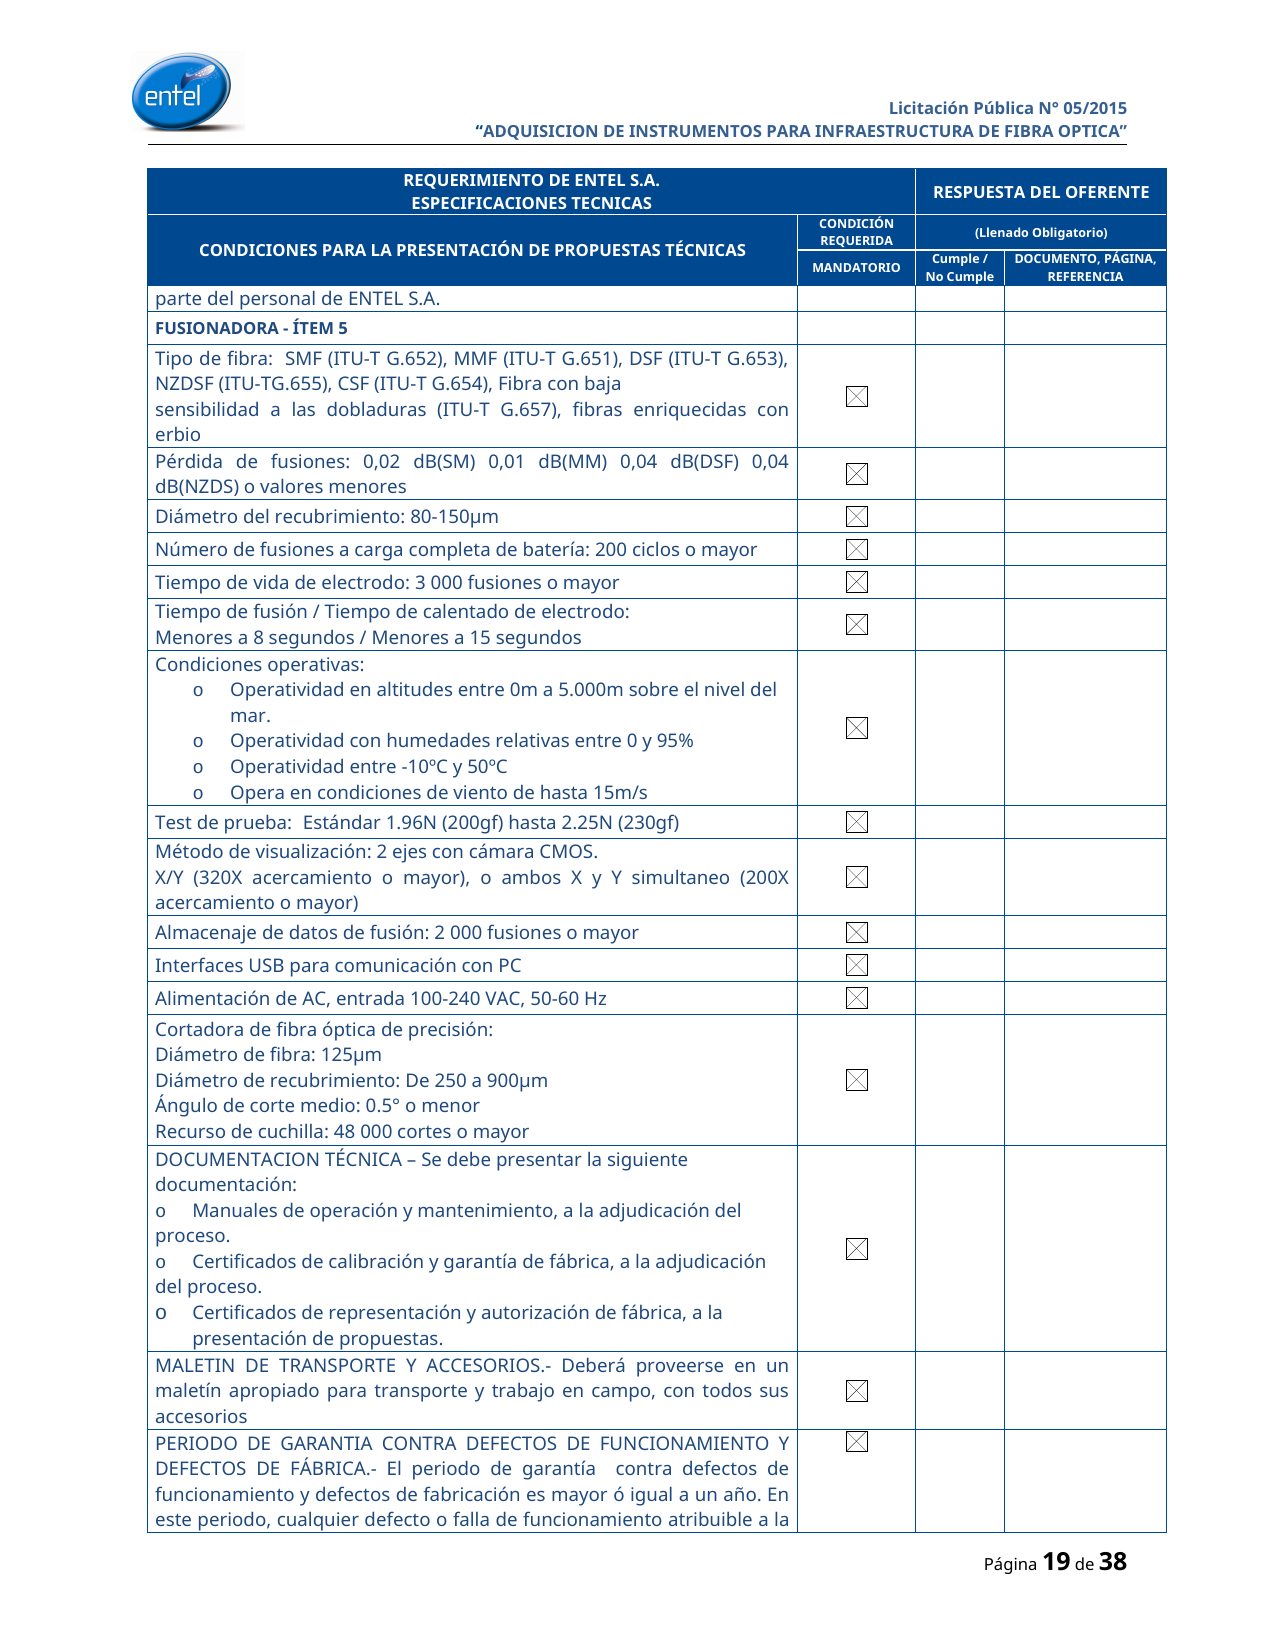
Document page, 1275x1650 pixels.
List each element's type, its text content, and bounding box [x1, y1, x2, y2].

table_cell [916, 651, 1004, 805]
table_cell [1005, 1430, 1166, 1532]
table_cell [1005, 566, 1166, 598]
table_cell MANDATORIO [798, 251, 915, 285]
table_cell [916, 345, 1004, 447]
table_cell [798, 533, 915, 565]
table_header REQUERIMIENTO DE ENTEL S.A. ESPECIFICACIONES TECNICAS [148, 169, 915, 214]
table_cell [1005, 533, 1166, 565]
table_cell [798, 916, 915, 948]
table_cell [1005, 916, 1166, 948]
table_cell [798, 1146, 915, 1351]
table_cell [916, 533, 1004, 565]
table_cell [916, 1146, 1004, 1351]
table_cell [798, 651, 915, 805]
table_cell [798, 448, 915, 499]
table_cell [1005, 599, 1166, 650]
table_cell [1005, 312, 1166, 344]
table_cell [798, 982, 915, 1014]
table_cell [798, 599, 915, 650]
table_cell (Llenado Obligatorio) [916, 215, 1166, 249]
table_cell [1005, 345, 1166, 447]
table_cell [916, 566, 1004, 598]
table_cell [1005, 651, 1166, 805]
table_cell [1005, 500, 1166, 532]
table_cell CONDICIONES PARA LA PRESENTACIÓN DE PROPUESTAS TÉCNICAS [148, 215, 797, 285]
table_cell [798, 1015, 915, 1145]
table_cell [798, 839, 915, 915]
table_cell [1005, 982, 1166, 1014]
table_cell [798, 949, 915, 981]
table_cell Pérdida de fusiones: 0,02 dB(SM) 0,01 dB(MM) 0,04 dB(DSF) 0,04 dB(NZDS) o valores menores [148, 448, 797, 499]
table_cell CONDICIÓN REQUERIDA [798, 215, 915, 249]
table_header RESPUESTA DEL OFERENTE [916, 169, 1166, 214]
table_cell [798, 806, 915, 838]
table_cell [1005, 839, 1166, 915]
table_cell [798, 312, 915, 344]
table_cell Interfaces USB para comunicación con PC [148, 949, 797, 981]
table_cell [1005, 1146, 1166, 1351]
table_cell [798, 286, 915, 311]
table_cell [798, 1352, 915, 1429]
table_cell [916, 1352, 1004, 1429]
table_cell [1005, 286, 1166, 311]
table_cell [916, 916, 1004, 948]
table_cell [798, 345, 915, 447]
table_cell Diámetro del recubrimiento: 80-150μm [148, 500, 797, 532]
table_cell [916, 448, 1004, 499]
table_cell FUSIONADORA - ÍTEM 5 [148, 312, 797, 344]
table_cell DOCUMENTACION TÉCNICA – Se debe presentar la siguiente documentación: Manuales de operación y mantenimiento, a la adjudicación del proceso. Certificados de calibración y garantía de fábrica, a la adjudicación del proceso. Certificados de representación y autorización de fábrica, a la presentación de propuestas. [148, 1146, 797, 1351]
table_cell [916, 312, 1004, 344]
table_cell Tiempo de fusión / Tiempo de calentado de electrodo: Menores a 8 segundos / Menores a 15 segundos [148, 599, 797, 650]
table_cell [916, 839, 1004, 915]
table_cell [916, 806, 1004, 838]
table_cell Número de fusiones a carga completa de batería: 200 ciclos o mayor [148, 533, 797, 565]
picture [131, 51, 246, 132]
table_cell Cumple / No Cumple [916, 251, 1004, 285]
table_cell DOCUMENTO, PÁGINA, REFERENCIA [1005, 251, 1166, 285]
table_cell [1005, 1352, 1166, 1429]
table_cell Método de visualización: 2 ejes con cámara CMOS. X/Y (320X acercamiento o mayor), o ambos X y Y simultaneo (200X acercamiento o mayor) [148, 839, 797, 915]
table_cell Test de prueba: Estándar 1.96N (200gf) hasta 2.25N (230gf) [148, 806, 797, 838]
table_cell [916, 982, 1004, 1014]
table_cell [798, 1430, 915, 1532]
table_cell Alimentación de AC, entrada 100-240 VAC, 50-60 Hz [148, 982, 797, 1014]
table_cell [1005, 448, 1166, 499]
table_cell Tipo de fibra: SMF (ITU-T G.652), MMF (ITU-T G.651), DSF (ITU-T G.653), NZDSF (ITU-TG.655), CSF (ITU-T G.654), Fibra con baja sensibilidad a las dobladuras (ITU-T G.657), fibras enriquecidas con erbio [148, 345, 797, 447]
table_cell [916, 500, 1004, 532]
table_cell [916, 949, 1004, 981]
table_cell [916, 1430, 1004, 1532]
table_cell [1005, 1015, 1166, 1145]
table_cell [916, 286, 1004, 311]
table_cell MALETIN DE TRANSPORTE Y ACCESORIOS.- Deberá proveerse en un maletín apropiado para transporte y trabajo en campo, con todos sus accesorios [148, 1352, 797, 1429]
table_cell [798, 500, 915, 532]
table_cell Tiempo de vida de electrodo: 3 000 fusiones o mayor [148, 566, 797, 598]
table_cell Almacenaje de datos de fusión: 2 000 fusiones o mayor [148, 916, 797, 948]
table_cell [1005, 949, 1166, 981]
table_cell [916, 1015, 1004, 1145]
table_cell Cortadora de fibra óptica de precisión: Diámetro de fibra: 125μm Diámetro de recubrimiento: De 250 a 900μm Ángulo de corte medio: 0.5° o menor Recurso de cuchilla: 48 000 cortes o mayor [148, 1015, 797, 1145]
table_cell [798, 566, 915, 598]
table_cell [916, 599, 1004, 650]
table_cell Condiciones operativas: Operatividad en altitudes entre 0m a 5.000m sobre el nivel del mar. Operatividad con humedades relativas entre 0 y 95% Operatividad entre -10ºC y 50ºC Opera en condiciones de viento de hasta 15m/s [148, 651, 797, 805]
table_cell [1005, 806, 1166, 838]
